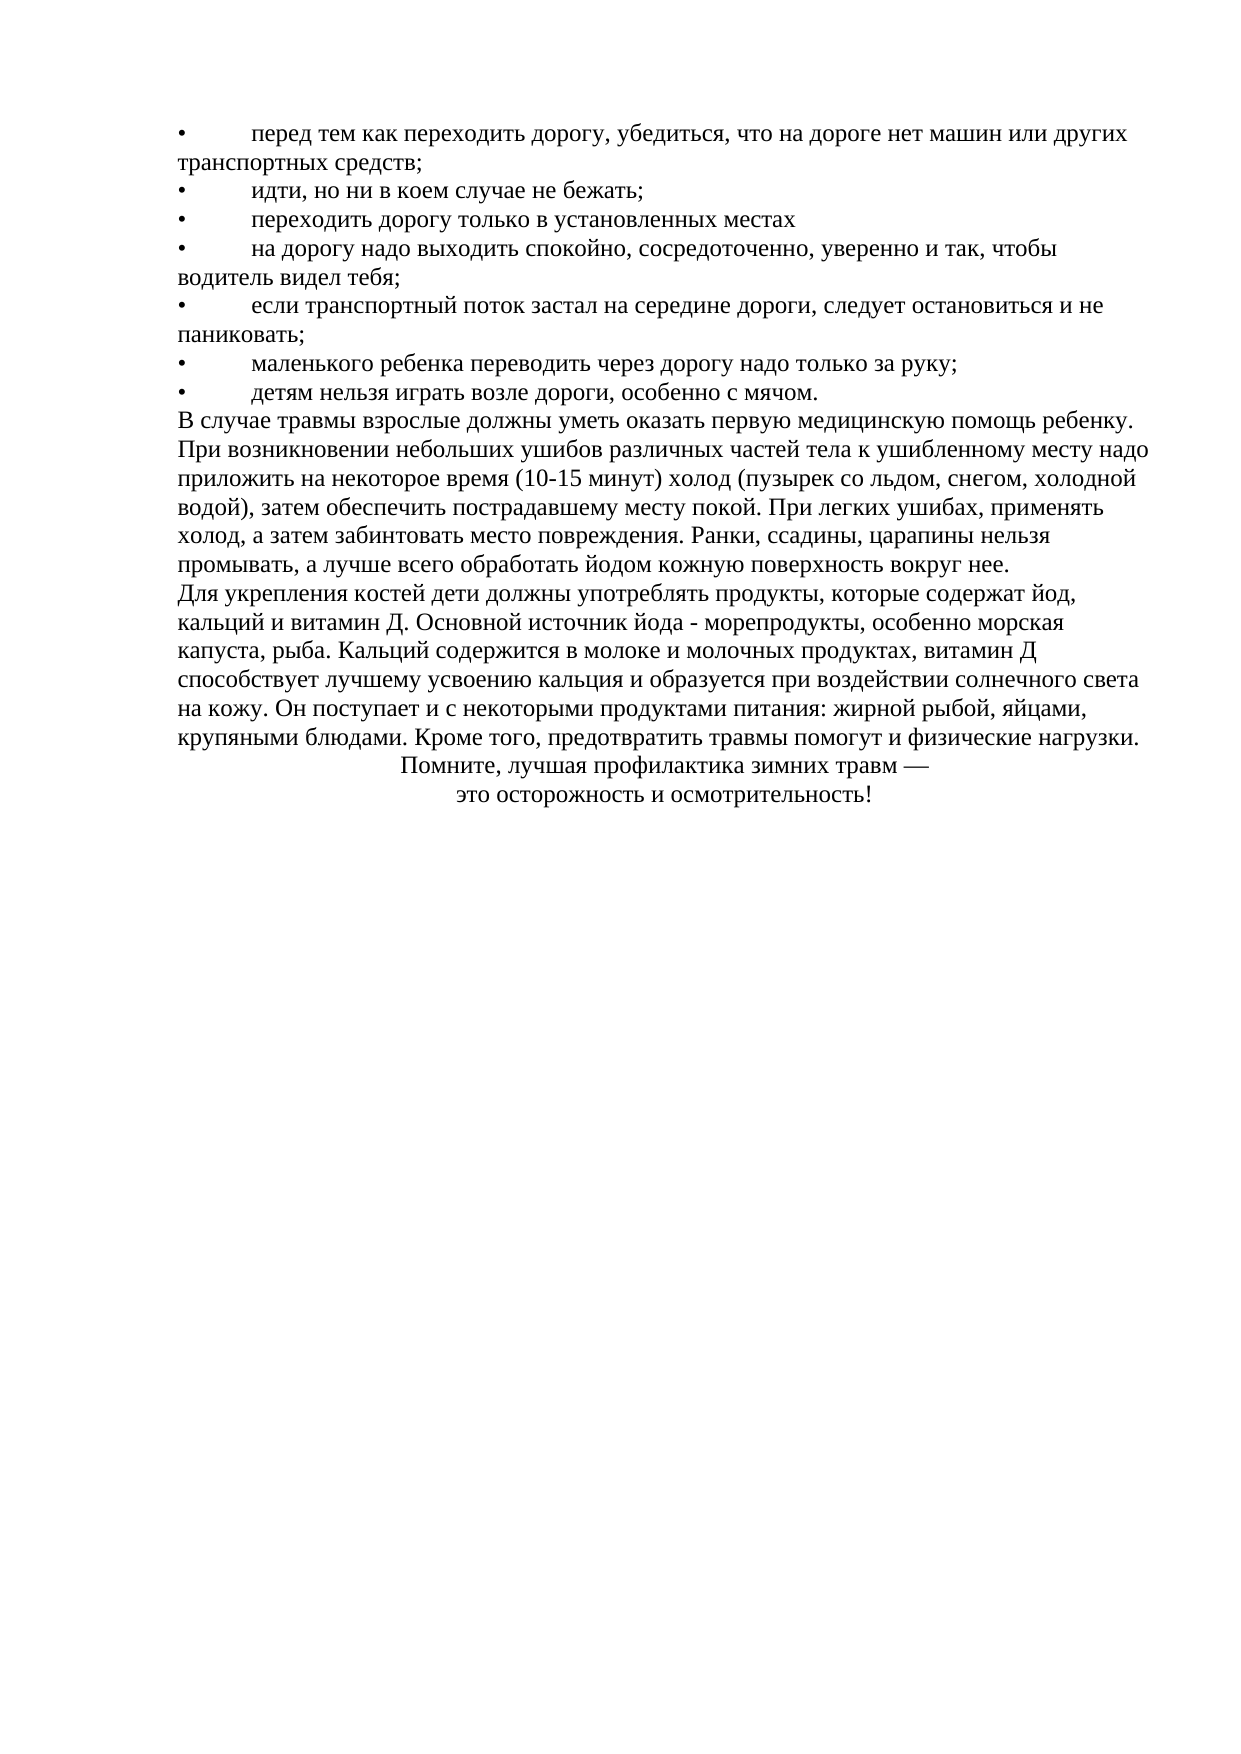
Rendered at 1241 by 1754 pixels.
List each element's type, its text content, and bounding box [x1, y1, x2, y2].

text • детям нельзя играть возле дороги, особенно с мячом. [177, 377, 1152, 406]
text • маленького ребенка переводить через дорогу надо только за руку; [177, 348, 1152, 377]
text В случае травмы взрослые должны уметь оказать первую медицинскую помощь ребенку. При возникновении небольших ушибов различных частей тела к ушибленному месту надо приложить на некоторое время (10-15 минут) холод (пузырек со льдом, снегом, холодной водой), затем обеспечить пострадавшему месту покой. При легких ушибах, применять холод, а затем забинтовать место повреждения. Ранки, ссадины, царапины нельзя промывать, а лучше всего обработать йодом кожную поверхность вокруг нее. [177, 406, 1152, 578]
text Помните, лучшая профилактика зимних травм — [177, 751, 1152, 779]
text • переходить дорогу только в установленных местах [177, 204, 1152, 233]
text • если транспортный поток застал на середине дороги, следует остановиться и не паниковать; [177, 291, 1152, 348]
text • идти, но ни в коем случае не бежать; [177, 176, 1152, 204]
text • перед тем как переходить дорогу, убедиться, что на дороге нет машин или других транспортных средств; [177, 118, 1152, 176]
text • на дорогу надо выходить спокойно, сосредоточенно, уверенно и так, чтобы водитель видел тебя; [177, 233, 1152, 291]
text это осторожность и осмотрительность! [177, 779, 1152, 808]
text Для укрепления костей дети должны употреблять продукты, которые содержат йод, кальций и витамин Д. Основной источник йода - морепродукты, особенно морская капуста, рыба. Кальций содержится в молоке и молочных продуктах, витамин Д способствует лучшему усвоению кальция и образуется при воздействии солнечного света на кожу. Он поступает и с некоторыми продуктами питания: жирной рыбой, яйцами, крупяными блюдами. Кроме того, предотвратить травмы помогут и физические нагрузки. [177, 578, 1152, 751]
